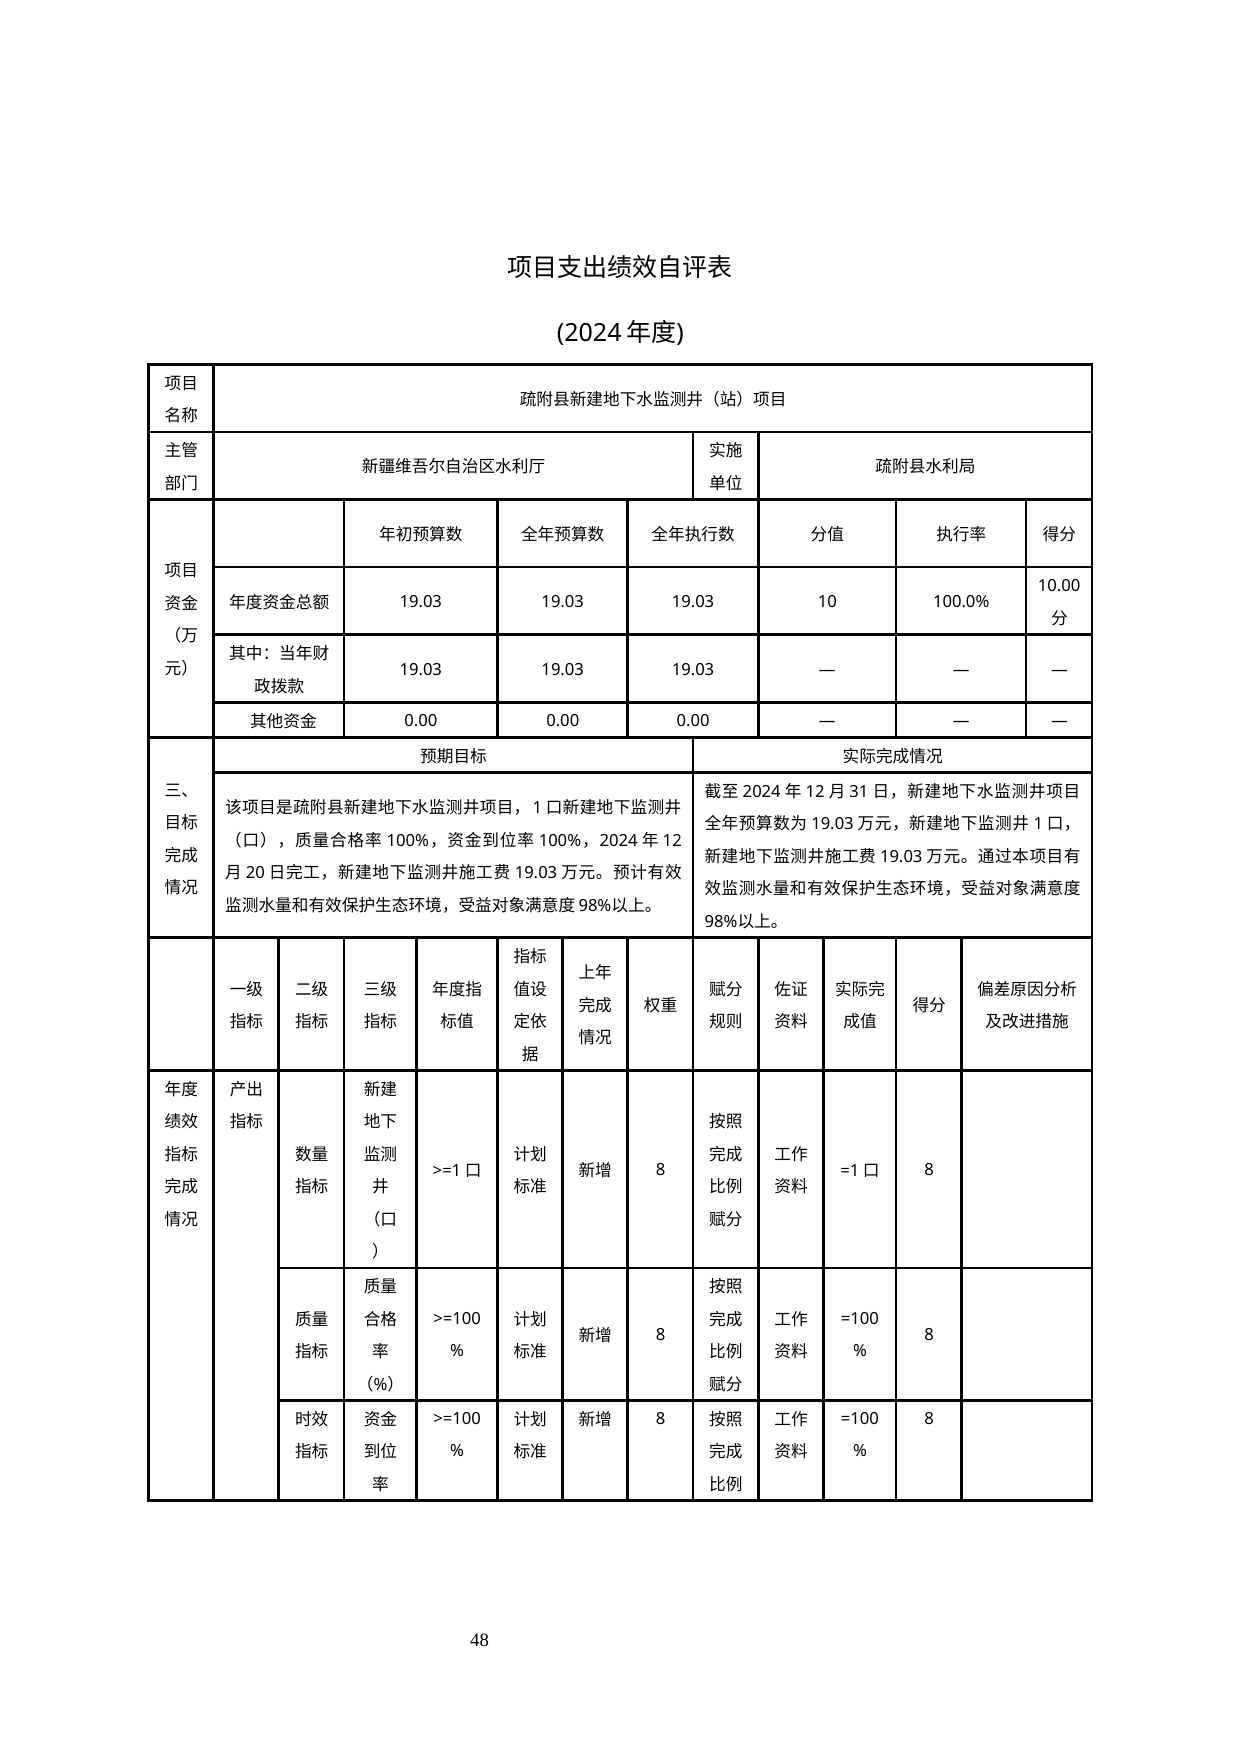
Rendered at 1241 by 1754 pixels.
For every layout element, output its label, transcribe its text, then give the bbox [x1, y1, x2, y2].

table_cell 0.00 [345, 704, 496, 736]
table_cell =100% [825, 1402, 895, 1499]
table_cell 其他资金 [215, 704, 343, 736]
table_cell 预期目标 [215, 739, 692, 771]
table_cell 年初预算数 [345, 501, 496, 566]
table_cell 执行率 [897, 501, 1025, 566]
table_cell 工作资料 [760, 1072, 822, 1266]
table_cell 年度资金总额 [215, 568, 343, 633]
table_cell — [760, 704, 895, 736]
table_cell 实际完成值 [825, 939, 895, 1069]
table_cell >=100% [418, 1269, 496, 1399]
table_cell 偏差原因分析及改进措施 [963, 939, 1091, 1069]
table_cell [150, 939, 212, 1069]
table_cell [963, 1402, 1091, 1499]
table_cell 19.03 [629, 636, 757, 701]
table_cell 8 [629, 1072, 692, 1266]
table_cell 实施单位 [694, 433, 757, 498]
table_cell 19.03 [499, 636, 626, 701]
table_cell (2024年度) [148, 298, 1092, 363]
table_cell 时效指标 [280, 1402, 343, 1499]
table_cell 8 [897, 1269, 960, 1399]
table_cell 三级指标 [345, 939, 415, 1069]
table_header 项目支出绩效自评表 [148, 233, 1092, 298]
table_cell 19.03 [629, 568, 757, 633]
table_cell 一级指标 [215, 939, 277, 1069]
table_cell 截至2024年12月31日，新建地下水监测井项目全年预算数为19.03万元，新建地下监测井1口，新建地下监测井施工费19.03万元。通过本项目有效监测水量和有效保护生态环境，受益对象满意度98%以上。 [694, 774, 1091, 936]
table_cell 产出指标 [215, 1072, 277, 1499]
table_cell 19.03 [345, 636, 496, 701]
table_cell 计划标准 [499, 1402, 561, 1499]
table_cell 指标值设定依据 [499, 939, 561, 1069]
table_cell [215, 501, 343, 566]
table_cell 按照完成比例赋分 [694, 1269, 757, 1399]
table_cell 10 [760, 568, 895, 633]
table_cell 工作资料 [760, 1402, 822, 1499]
table_cell 年度指标值 [418, 939, 496, 1069]
table_cell 新疆维吾尔自治区水利厅 [215, 433, 692, 498]
table_cell 新建地下监测井（口） [345, 1072, 415, 1266]
table_cell 疏附县新建地下水监测井（站）项目 [215, 366, 1091, 431]
table_cell — [1027, 636, 1091, 701]
table_cell =1口 [825, 1072, 895, 1266]
table_cell 疏附县水利局 [760, 433, 1091, 498]
table_cell [963, 1269, 1091, 1399]
table_cell 计划标准 [499, 1269, 561, 1399]
table_cell 全年执行数 [629, 501, 757, 566]
table_cell 项目资金 （万元） [150, 501, 212, 736]
table_cell 得分 [897, 939, 960, 1069]
table_cell 质量合格率（%） [345, 1269, 415, 1399]
table_cell 主管部门 [150, 433, 212, 498]
table_cell 新增 [564, 1072, 626, 1266]
table_cell 按照完成比例赋分 [694, 1402, 757, 1499]
table_cell 8 [629, 1402, 692, 1499]
table_cell 资金到位率（%） [345, 1402, 415, 1499]
table_cell 项目名称 [150, 366, 212, 431]
table_cell 分值 [760, 501, 895, 566]
table_cell 100.0% [897, 568, 1025, 633]
table_cell >=100% [418, 1402, 496, 1499]
table_cell 新增 [564, 1402, 626, 1499]
table_cell 得分 [1027, 501, 1091, 566]
table_cell 实际完成情况 [694, 739, 1091, 771]
table_cell 权重 [629, 939, 692, 1069]
table_cell 8 [629, 1269, 692, 1399]
table_cell — [897, 704, 1025, 736]
table_cell 全年预算数 [499, 501, 626, 566]
table_cell — [760, 636, 895, 701]
table_cell 赋分规则 [694, 939, 757, 1069]
table_cell 8 [897, 1402, 960, 1499]
table_cell 其中：当年财政拨款 [215, 636, 343, 701]
table_cell 上年完成情况 [564, 939, 626, 1069]
table_cell 19.03 [499, 568, 626, 633]
table_cell 19.03 [345, 568, 496, 633]
table_cell 工作资料 [760, 1269, 822, 1399]
table_cell 新增 [564, 1269, 626, 1399]
table_cell 计划标准 [499, 1072, 561, 1266]
table_cell 质量指标 [280, 1269, 343, 1399]
table_cell 0.00 [629, 704, 757, 736]
table_cell 该项目是疏附县新建地下水监测井项目，1口新建地下监测井（口），质量合格率100%，资金到位率100%，2024年12月20日完工，新建地下监测井施工费19.03万元。预计有效监测水量和有效保护生态环境，受益对象满意度98%以上。 [215, 774, 692, 936]
table_cell — [1027, 704, 1091, 736]
table_cell 佐证资料 [760, 939, 822, 1069]
table_cell 0.00 [499, 704, 626, 736]
table_cell 10.00分 [1027, 568, 1091, 633]
table_cell =100% [825, 1269, 895, 1399]
table_cell 二级指标 [280, 939, 343, 1069]
table_cell — [897, 636, 1025, 701]
table_cell 数量指标 [280, 1072, 343, 1266]
table_cell 三、目标完成情况 [150, 739, 212, 936]
table_cell [963, 1072, 1091, 1266]
table_cell >=1口 [418, 1072, 496, 1266]
table_cell 8 [897, 1072, 960, 1266]
table_cell 按照完成比例赋分 [694, 1072, 757, 1266]
table_cell 年度绩效指标完成情况 [150, 1072, 212, 1499]
